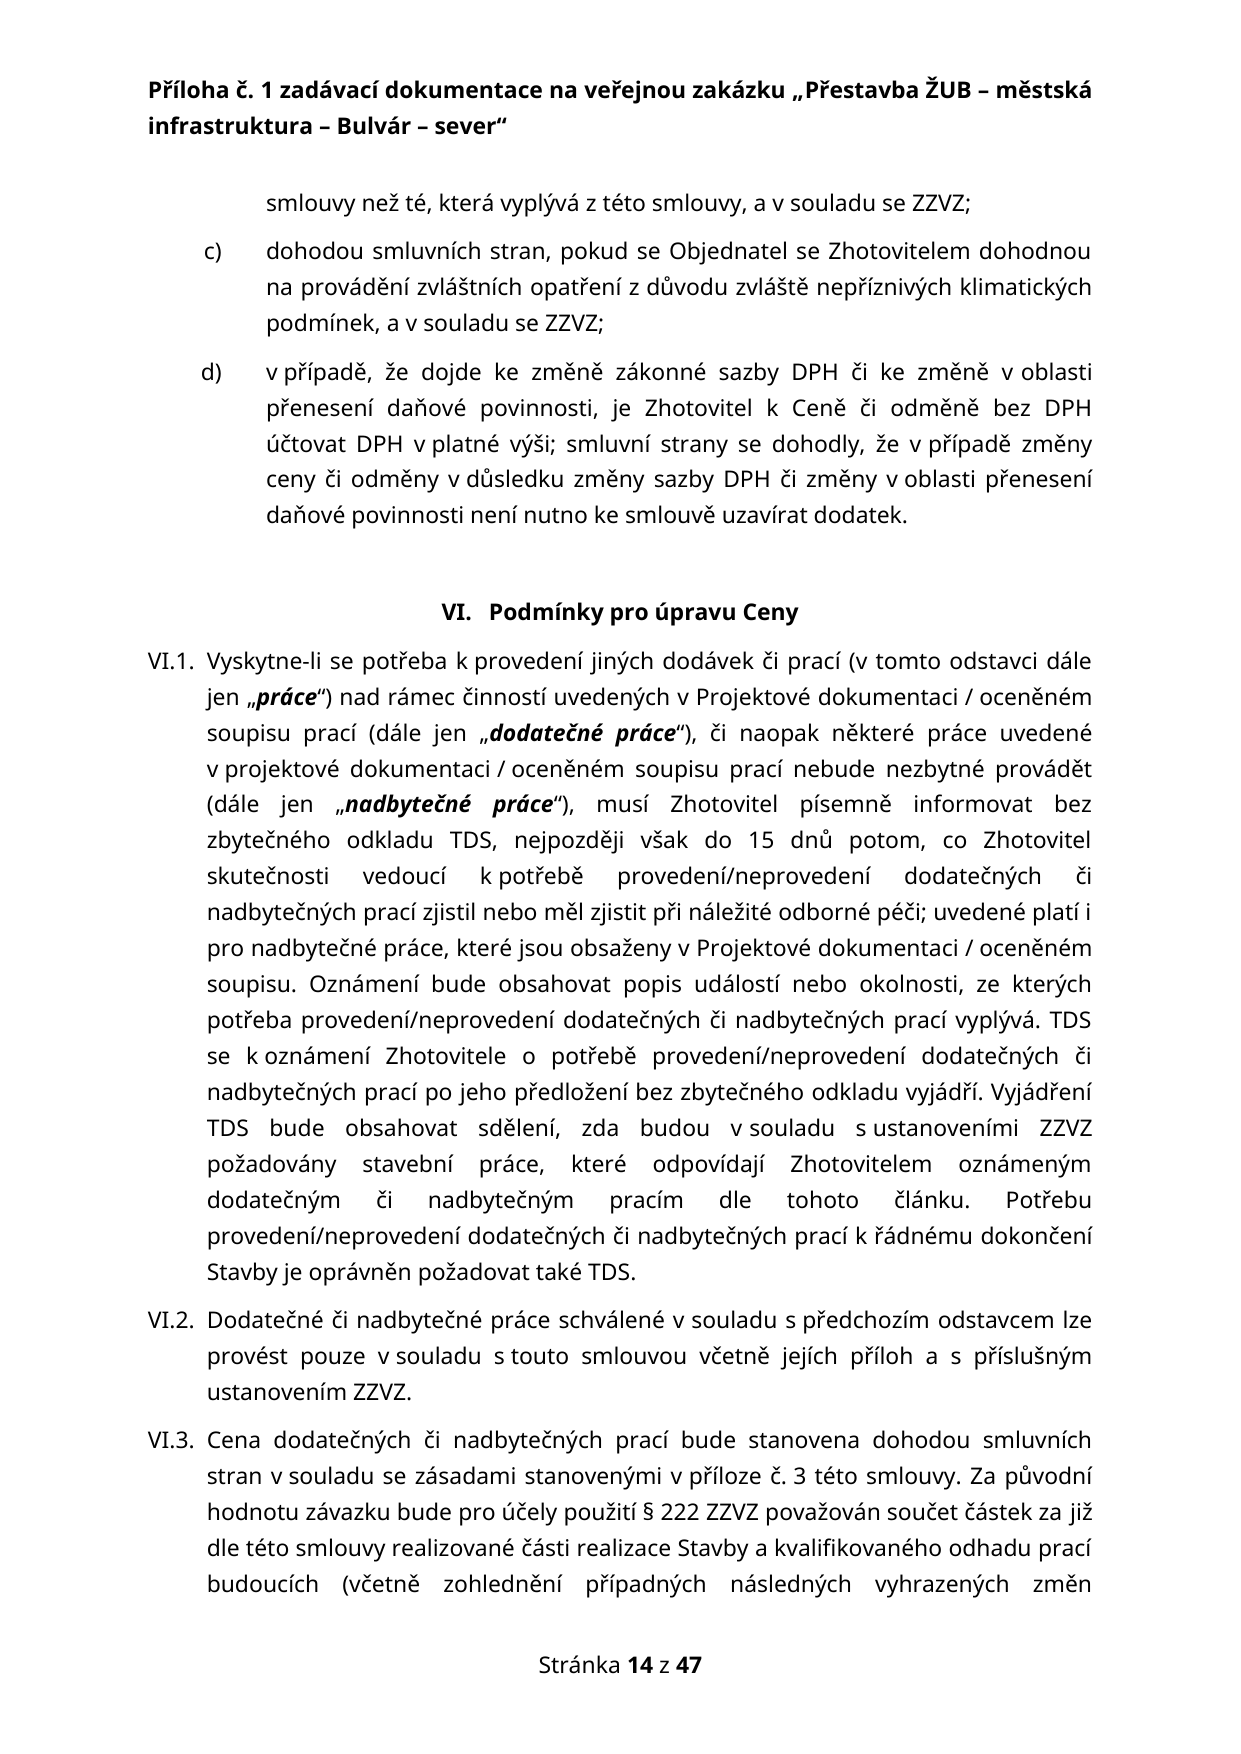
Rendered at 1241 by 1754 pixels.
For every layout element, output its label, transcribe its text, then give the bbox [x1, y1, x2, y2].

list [221, 187, 1093, 218]
list v případě, že dojde ke změně zákonné sazby DPH či ke změně v oblasti přenesení daňové povinnosti, je Zhotovitel k Ceně či odměně bez DPH účtovat DPH v platné výši; smluvní strany se dohodly, že v případě změny ceny či odměny v důsledku změny sazby DPH či změny v oblasti přenesení daňové povinnosti není nutno ke smlouvě uzavírat dodatek. [221, 356, 1093, 531]
list Vyskytne-li se potřeba k provedení jiných dodávek či prací (v tomto odstavci dále jen „práce“) nad rámec činností uvedených v Projektové dokumentaci / oceněném soupisu prací (dále jen „dodatečné práce“), či naopak některé práce uvedené v projektové dokumentaci / oceněném soupisu prací nebude nezbytné provádět (dále jen „nadbytečné práce“), musí Zhotovitel písemně informovat bez zbytečného odkladu TDS, nejpozději však do 15 dnů potom, co Zhotovitel skutečnosti vedoucí k potřebě provedení/neprovedení dodatečných či nadbytečných prací zjistil nebo měl zjistit při náležité odborné péči; uvedené platí i pro nadbytečné práce, které jsou obsaženy v Projektové dokumentaci / oceněném soupisu. Oznámení bude obsahovat popis událostí nebo okolnosti, ze kterých potřeba provedení/neprovedení dodatečných či nadbytečných prací vyplývá. TDS se k oznámení Zhotovitele o potřebě provedení/neprovedení dodatečných či nadbytečných prací po jeho předložení bez zbytečného odkladu vyjádří. Vyjádření TDS bude obsahovat sdělení, zda budou v souladu s ustanoveními ZZVZ požadovány stavební práce, které odpovídají Zhotovitelem oznámeným dodatečným či nadbytečným pracím dle tohoto článku. Potřebu provedení/neprovedení dodatečných či nadbytečných prací k řádnému dokončení Stavby je oprávněn požadovat také TDS. [148, 645, 1093, 1287]
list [148, 1424, 1093, 1599]
list Dodatečné či nadbytečné práce schválené v souladu s předchozím odstavcem lze provést pouze v souladu s touto smlouvou včetně jejích příloh a s příslušným ustanovením ZZVZ. [148, 1304, 1093, 1407]
list dohodou smluvních stran, pokud se Objednatel se Zhotovitelem dohodnou na provádění zvláštních opatření z důvodu zvláště nepříznivých klimatických podmínek, a v souladu se ZZVZ; [221, 235, 1093, 338]
list Podmínky pro úpravu Ceny [148, 596, 1093, 627]
